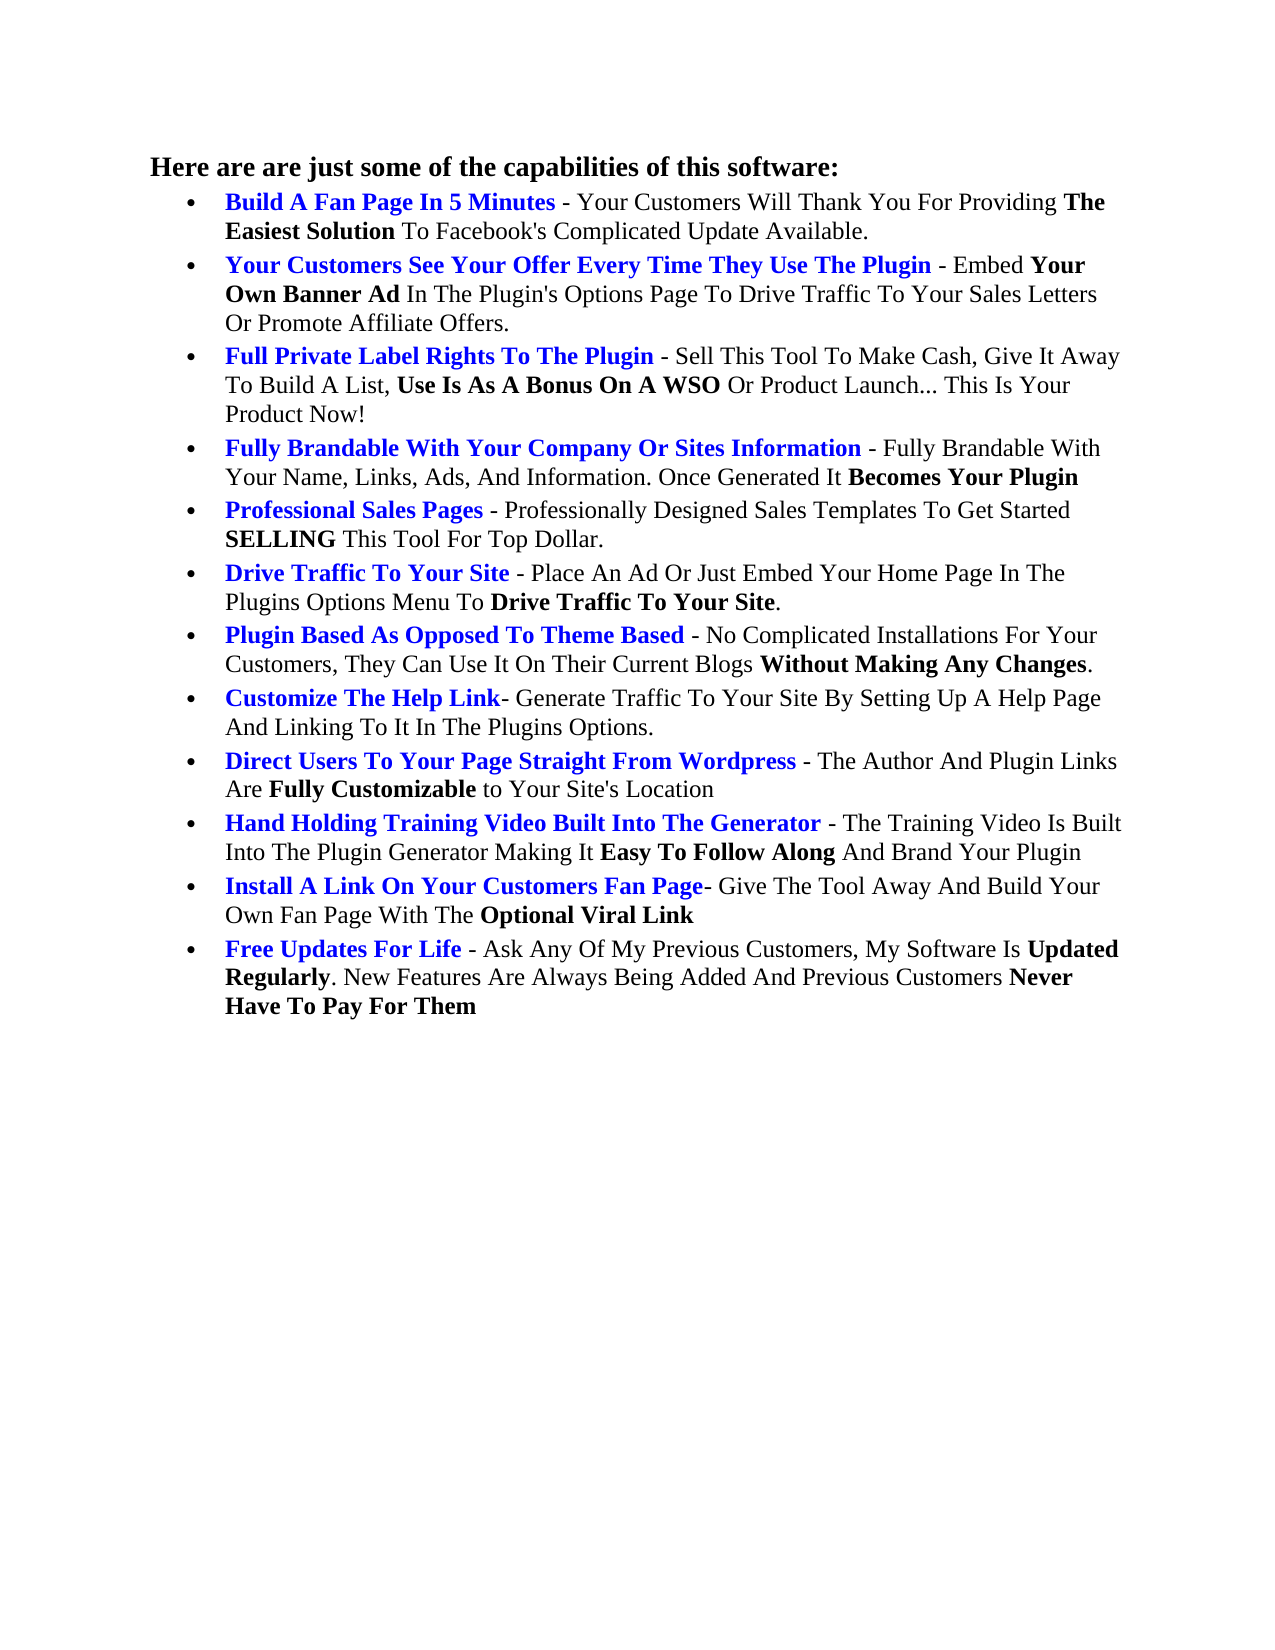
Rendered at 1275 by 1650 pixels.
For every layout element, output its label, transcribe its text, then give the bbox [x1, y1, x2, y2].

list Your Customers See Your Offer Every Time They Use The Plugin - Embed Your Own Banner Ad In The Plugin's Options Page To Drive Traffic To Your Sales Letters Or Promote Affiliate Offers. [187, 250, 1125, 336]
list Hand Holding Training Video Built Into The Generator - The Training Video Is Built Into The Plugin Generator Making It Easy To Follow Along And Brand Your Plugin [187, 808, 1125, 866]
list Plugin Based As Opposed To Theme Based - No Complicated Installations For Your Customers, They Can Use It On Their Current Blogs Without Making Any Changes. [187, 621, 1125, 678]
list Free Updates For Life - Ask Any Of My Previous Customers, My Software Is Updated Regularly. New Features Are Always Being Added And Previous Customers Never Have To Pay For Them [187, 934, 1125, 1020]
text Here are are just some of the capabilities of this software: [150, 150, 1125, 182]
list Professional Sales Pages - Professionally Designed Sales Templates To Get Started SELLING This Tool For Top Dollar. [187, 495, 1125, 553]
list Fully Brandable With Your Company Or Sites Information - Fully Brandable With Your Name, Links, Ads, And Information. Once Generated It Becomes Your Plugin [187, 433, 1125, 490]
list Direct Users To Your Page Straight From Wordpress - The Author And Plugin Links Are Fully Customizable to Your Site's Location [187, 746, 1125, 803]
list Build A Fan Page In 5 Minutes - Your Customers Will Thank You For Providing The Easiest Solution To Facebook's Complicated Update Available. [187, 187, 1125, 245]
list Drive Traffic To Your Site - Place An Ad Or Just Embed Your Home Page In The Plugins Options Menu To Drive Traffic To Your Site. [187, 558, 1125, 616]
list Install A Link On Your Customers Fan Page- Give The Tool Away And Build Your Own Fan Page With The Optional Viral Link [187, 871, 1125, 928]
list Customize The Help Link- Generate Traffic To Your Site By Setting Up A Help Page And Linking To It In The Plugins Options. [187, 683, 1125, 741]
list Full Private Label Rights To The Plugin - Sell This Tool To Make Cash, Give It Away To Build A List, Use Is As A Bonus On A WSO Or Product Launch... This Is Your Product Now! [187, 341, 1125, 428]
